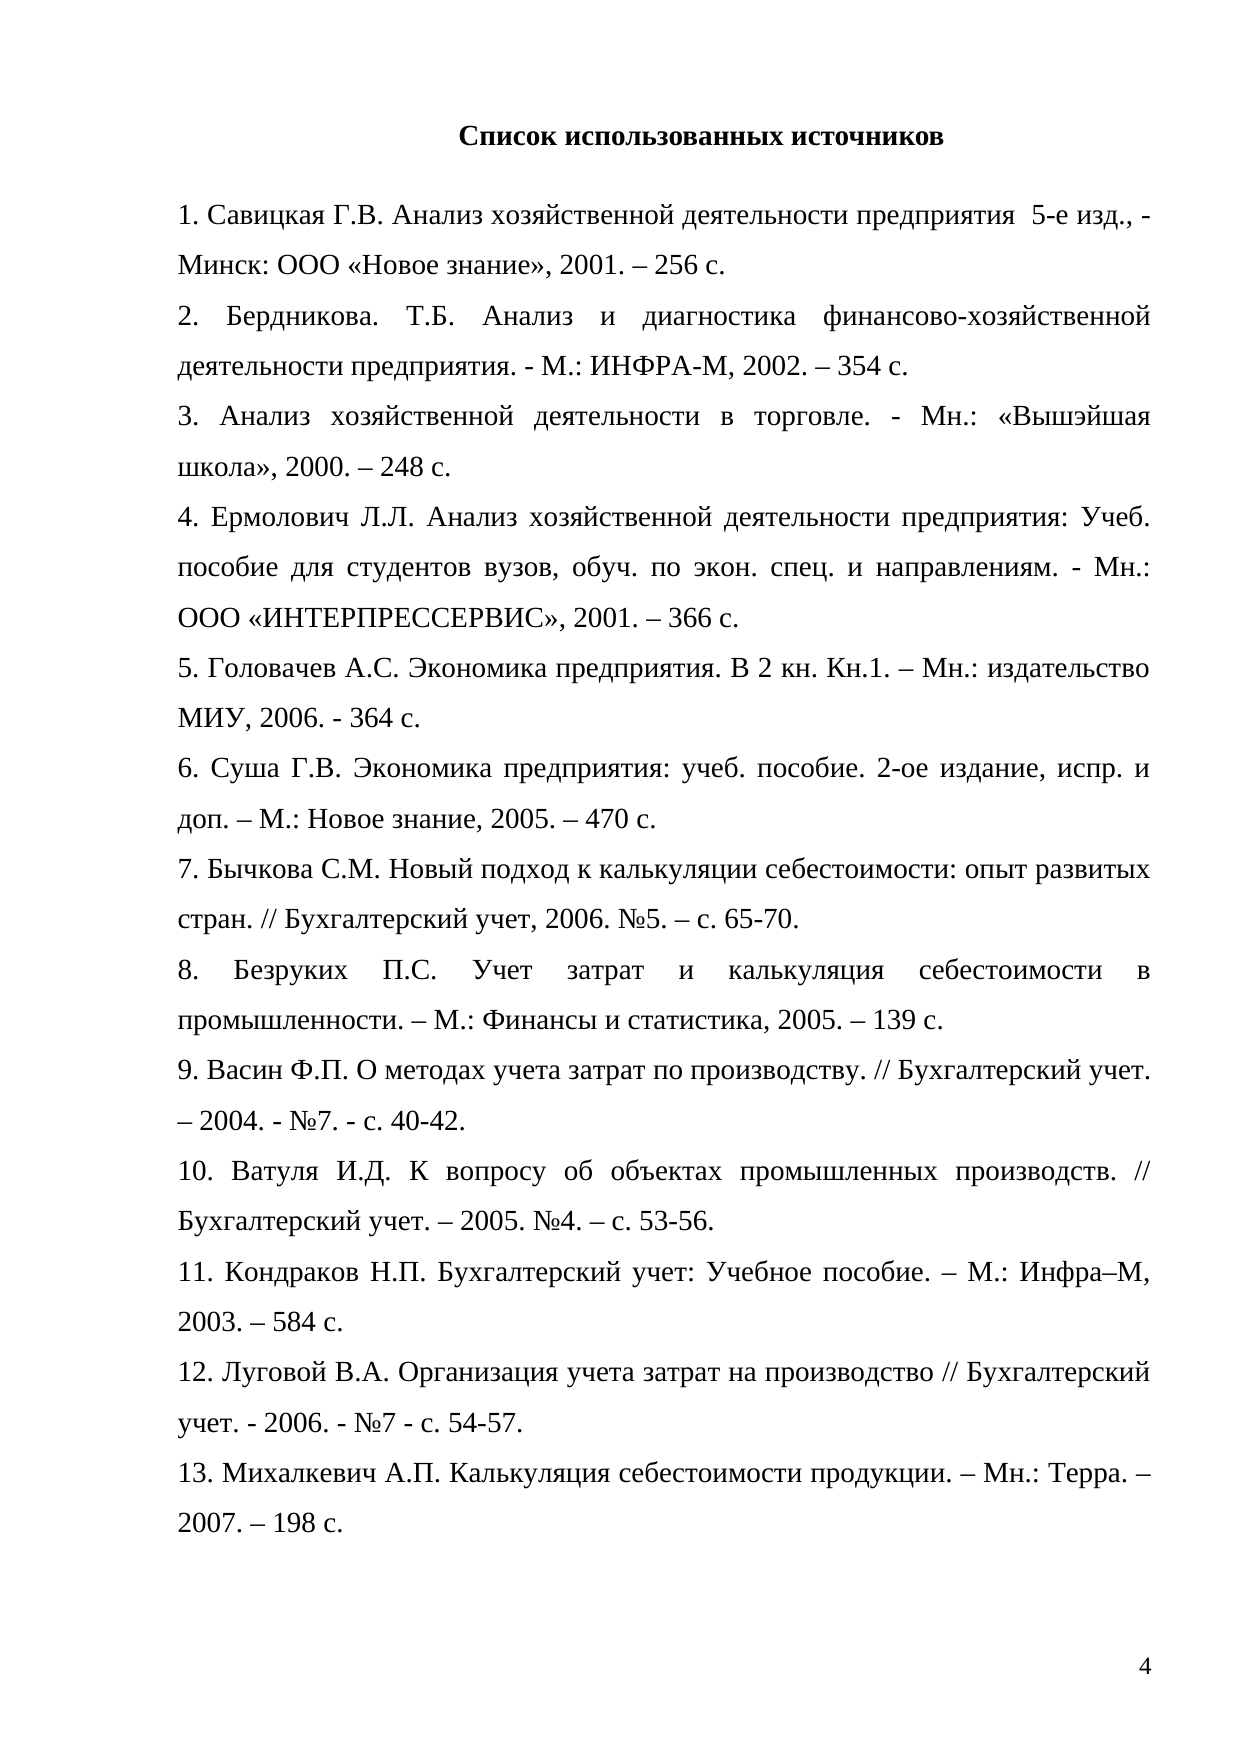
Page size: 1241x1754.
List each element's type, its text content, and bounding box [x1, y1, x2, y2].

text 6. Суша Г.В. Экономика предприятия: учеб. пособие. 2-ое издание, испр. и доп. – М.: Новое знание, 2005. – 470 с. [177, 751, 1152, 834]
text 4. Ермолович Л.Л. Анализ хозяйственной деятельности предприятия: Учеб. пособие для студентов вузов, обуч. по экон. спец. и направлениям. - Мн.: ООО «ИНТЕРПРЕССЕРВИС», 2001. – 366 с. [177, 499, 1152, 633]
text 7. Бычкова С.М. Новый подход к калькуляции себестоимости: опыт развитых стран. // Бухгалтерский учет, 2006. №5. – с. 65-70. [177, 851, 1152, 935]
text 10. Ватуля И.Д. К вопросу об объектах промышленных производств. // Бухгалтерский учет. – 2005. №4. – с. 53-56. [177, 1153, 1152, 1237]
text 11. Кондраков Н.П. Бухгалтерский учет: Учебное пособие. – М.: Инфра–М, 2003. – 584 с. [177, 1254, 1152, 1338]
text 13. Михалкевич А.П. Калькуляция себестоимости продукции. – Мн.: Терра. – 2007. – 198 с. [177, 1455, 1152, 1539]
text 9. Васин Ф.П. О методах учета затрат по производству. // Бухгалтерский учет. – 2004. - №7. - с. 40-42. [177, 1052, 1152, 1136]
text 1. Савицкая Г.В. Анализ хозяйственной деятельности предприятия 5-е изд., - Минск: ООО «Новое знание», 2001. – 256 с. [177, 197, 1152, 281]
subtitle Список использованных источников [177, 118, 1152, 152]
text 12. Луговой В.А. Организация учета затрат на производство // Бухгалтерский учет. - 2006. - №7 - с. 54-57. [177, 1354, 1152, 1438]
text 3. Анализ хозяйственной деятельности в торговле. - Мн.: «Вышэйшая школа», 2000. – 248 с. [177, 398, 1152, 482]
text 8. Безруких П.С. Учет затрат и калькуляция себестоимости в промышленности. – М.: Финансы и статистика, 2005. – 139 с. [177, 952, 1152, 1036]
text 5. Головачев А.С. Экономика предприятия. В 2 кн. Кн.1. – Мн.: издательство МИУ, 2006. - 364 с. [177, 650, 1152, 734]
text 2. Бердникова. Т.Б. Анализ и диагностика финансово-хозяйственной деятельности предприятия. - М.: ИНФРА-М, 2002. – 354 с. [177, 298, 1152, 382]
